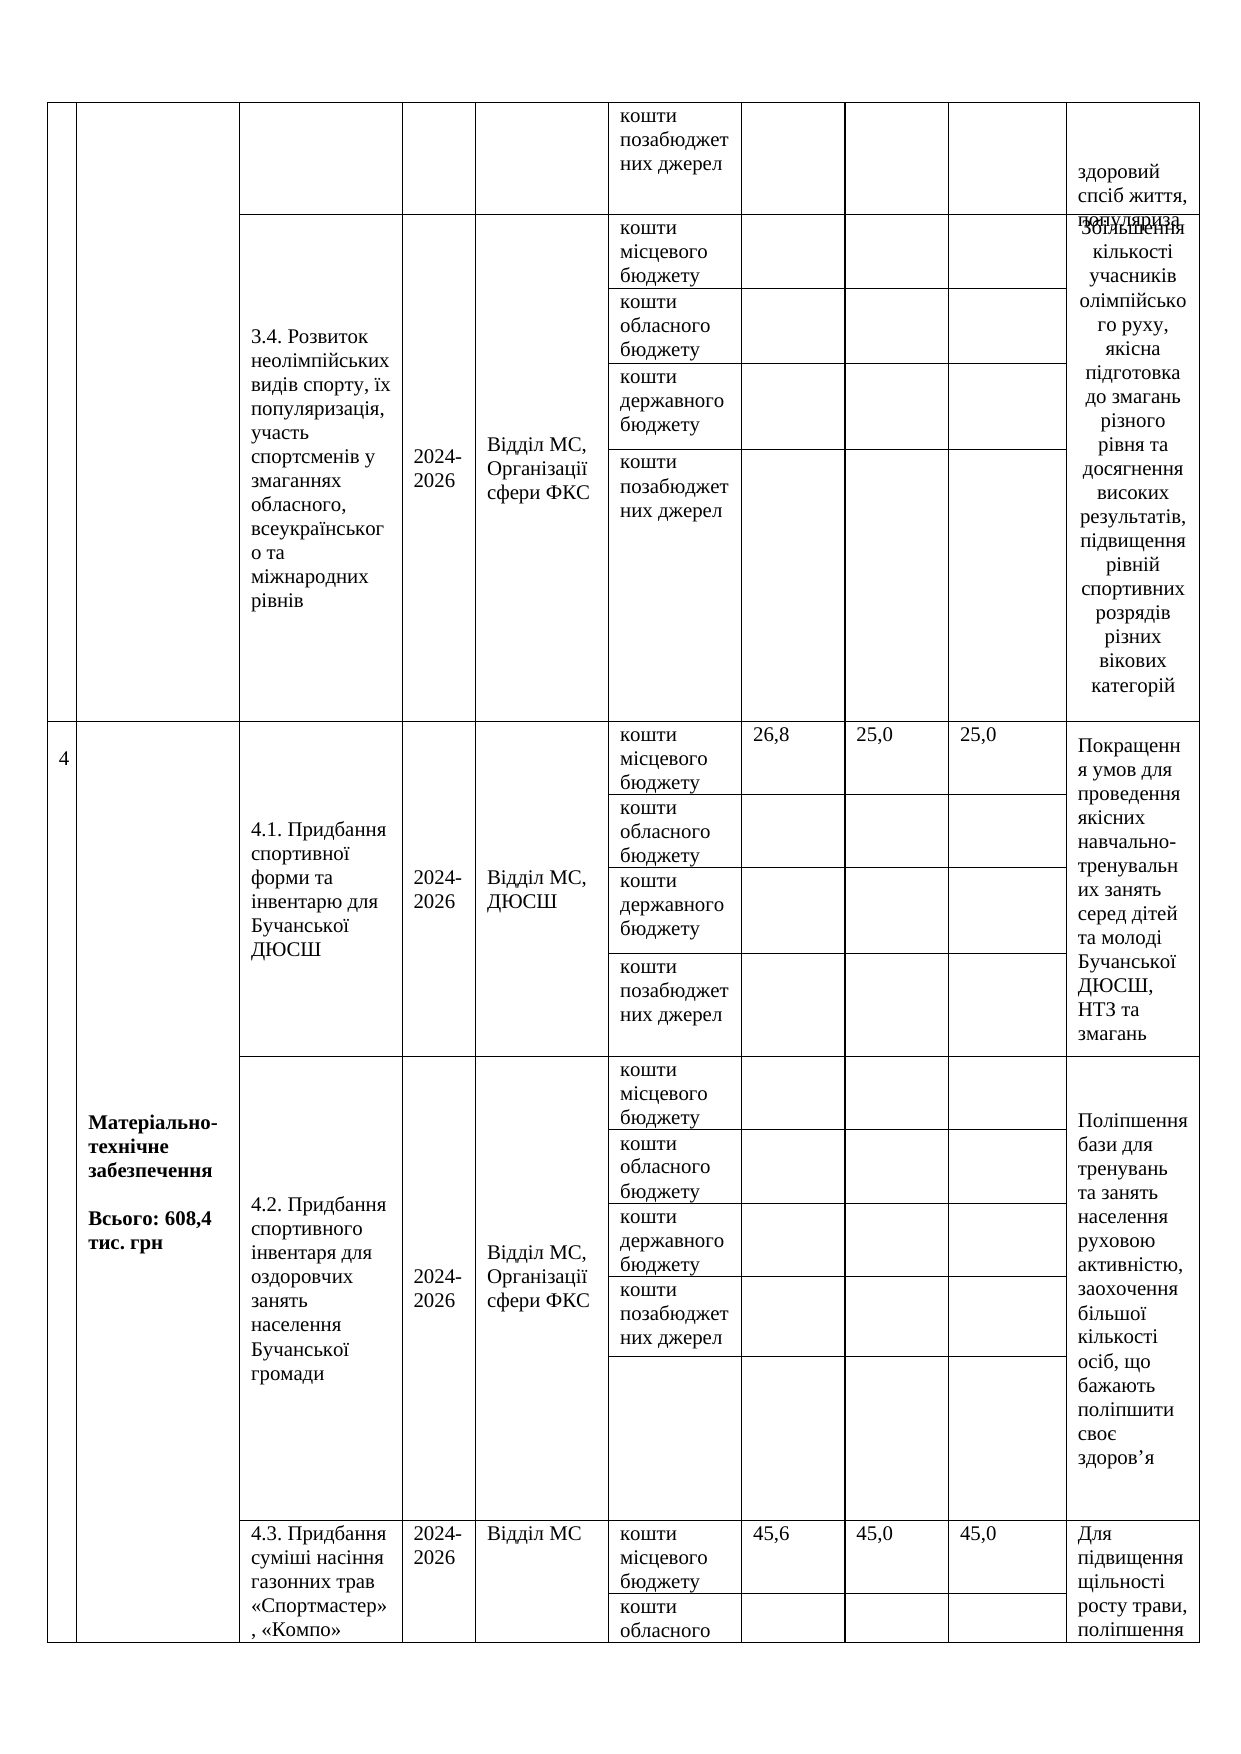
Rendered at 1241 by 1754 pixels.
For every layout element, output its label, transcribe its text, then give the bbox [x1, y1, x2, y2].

table_cell [949, 103, 1066, 214]
table_cell Відділ МС, Організації сфери ФКС [476, 215, 608, 721]
table_cell 4 [48, 722, 76, 1642]
table_cell [742, 1277, 844, 1356]
table_cell [846, 1057, 948, 1129]
table_cell [609, 1357, 741, 1519]
table_cell [949, 1594, 1066, 1642]
table_cell [742, 364, 844, 448]
table_cell 45,6 [742, 1521, 844, 1593]
table_cell Збільшення кількості учасників олімпійського руху, якісна підготовка до змагань різного рівня та досягнення високих результатів, підвищення рівній спортивних розрядів різних вікових категорій [1067, 215, 1199, 721]
table_cell кошти місцевого бюджету [609, 215, 741, 287]
table_cell 26,8 [742, 722, 844, 794]
table_cell [949, 1057, 1066, 1129]
table_cell [742, 954, 844, 1056]
table_cell [846, 289, 948, 362]
table_cell 4.2. Придбання спортивного інвентаря для оздоровчих занять населення Бучанської громади [240, 1057, 402, 1519]
table_cell [846, 450, 948, 721]
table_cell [609, 1594, 741, 1642]
table_cell [846, 364, 948, 448]
table_cell [949, 215, 1066, 287]
table_cell кошти позабюджетних джерел [609, 1277, 741, 1356]
table_cell [846, 1130, 948, 1203]
table_cell 2024-2026 [403, 722, 475, 1056]
table_cell Матеріально-технічне забезпечення Всього: 608,4 тис. грн [77, 722, 239, 1642]
table_cell 3.4. Розвиток неолімпійських видів спорту, їх популяризація, участь спортсменів у змаганнях обласного, всеукраїнського та міжнародних рівнів [240, 215, 402, 721]
table_cell [949, 954, 1066, 1056]
table_cell Покращення умов для проведення якісних навчально-тренувальних занять серед дітей та молоді Бучанської ДЮСШ, НТЗ та змагань [1067, 722, 1199, 1056]
table_cell [742, 103, 844, 214]
table_cell кошти обласного бюджету [609, 795, 741, 867]
table_cell кошти державного бюджету [609, 1204, 741, 1276]
table_cell [742, 215, 844, 287]
table_cell [949, 450, 1066, 721]
table_cell [949, 1277, 1066, 1356]
table_cell [742, 795, 844, 867]
table_cell кошти державного бюджету [609, 364, 741, 448]
table_cell [846, 795, 948, 867]
table_cell Для підвищення щільності росту трави, поліпшення умов живлення та покращення якості трав'яного покриву перед проведенням футбольних матчів всеукраїнського, обласного та міського рівнів, для позбавлення газону футбольного поля від бур'янів. [1067, 1521, 1199, 1642]
table_cell кошти позабюджетних джерел [609, 954, 741, 1056]
table_cell [846, 1277, 948, 1356]
table_cell [846, 103, 948, 214]
table_cell [742, 868, 844, 953]
table_cell кошти позабюджетних джерел [609, 103, 741, 214]
table_cell кошти місцевого бюджету [609, 1521, 741, 1593]
table_cell [846, 1594, 948, 1642]
table_cell [949, 289, 1066, 362]
table_cell [949, 1204, 1066, 1276]
table_cell кошти місцевого бюджету [609, 722, 741, 794]
table_cell кошти обласного бюджету [609, 1130, 741, 1203]
table_cell [846, 1357, 948, 1519]
table_cell Відділ МС [476, 1521, 608, 1642]
table_cell 2024-2026 [403, 215, 475, 721]
table_cell [949, 795, 1066, 867]
table_cell 45,0 [846, 1521, 948, 1593]
table_cell кошти місцевого бюджету [609, 1057, 741, 1129]
table_cell [949, 1130, 1066, 1203]
table_cell [742, 1130, 844, 1203]
table_cell [742, 1594, 844, 1642]
table_cell кошти позабюджетних джерел [609, 450, 741, 721]
table_cell [949, 364, 1066, 448]
table_cell 4.3. Придбання суміші насіння газонних трав «Спортмастер», «Компо» добрива тривалої дії для газонів, добрива азотно-фосфатно-калійного комплексного, піску річкового, діалену [240, 1521, 402, 1642]
table_cell [742, 1357, 844, 1519]
table_cell [846, 868, 948, 953]
table_cell [949, 868, 1066, 953]
table_cell Відділ МС, ДЮСШ [476, 722, 608, 1056]
table_cell [846, 215, 948, 287]
table_cell кошти обласного бюджету [609, 289, 741, 362]
table_cell 25,0 [846, 722, 948, 794]
table_cell 45,0 [949, 1521, 1066, 1593]
table_cell Відділ МС, Організації сфери ФКС [476, 1057, 608, 1519]
table_cell [949, 1357, 1066, 1519]
table_cell 25,0 [949, 722, 1066, 794]
table_cell [742, 1057, 844, 1129]
table_cell 2024-2026 [403, 1521, 475, 1642]
table_cell [742, 289, 844, 362]
table_cell 4.1. Придбання спортивної форми та інвентарю для Бучанської ДЮСШ [240, 722, 402, 1056]
table_cell Поліпшення бази для тренувань та занять населення руховою активністю, заохочення більшої кількості осіб, що бажають поліпшити своє здоров’я [1067, 1057, 1199, 1519]
table_cell 2024-2026 [403, 1057, 475, 1519]
table_cell [742, 450, 844, 721]
table_cell [742, 1204, 844, 1276]
table_cell кошти державного бюджету [609, 868, 741, 953]
table_cell [846, 1204, 948, 1276]
table_cell [846, 954, 948, 1056]
